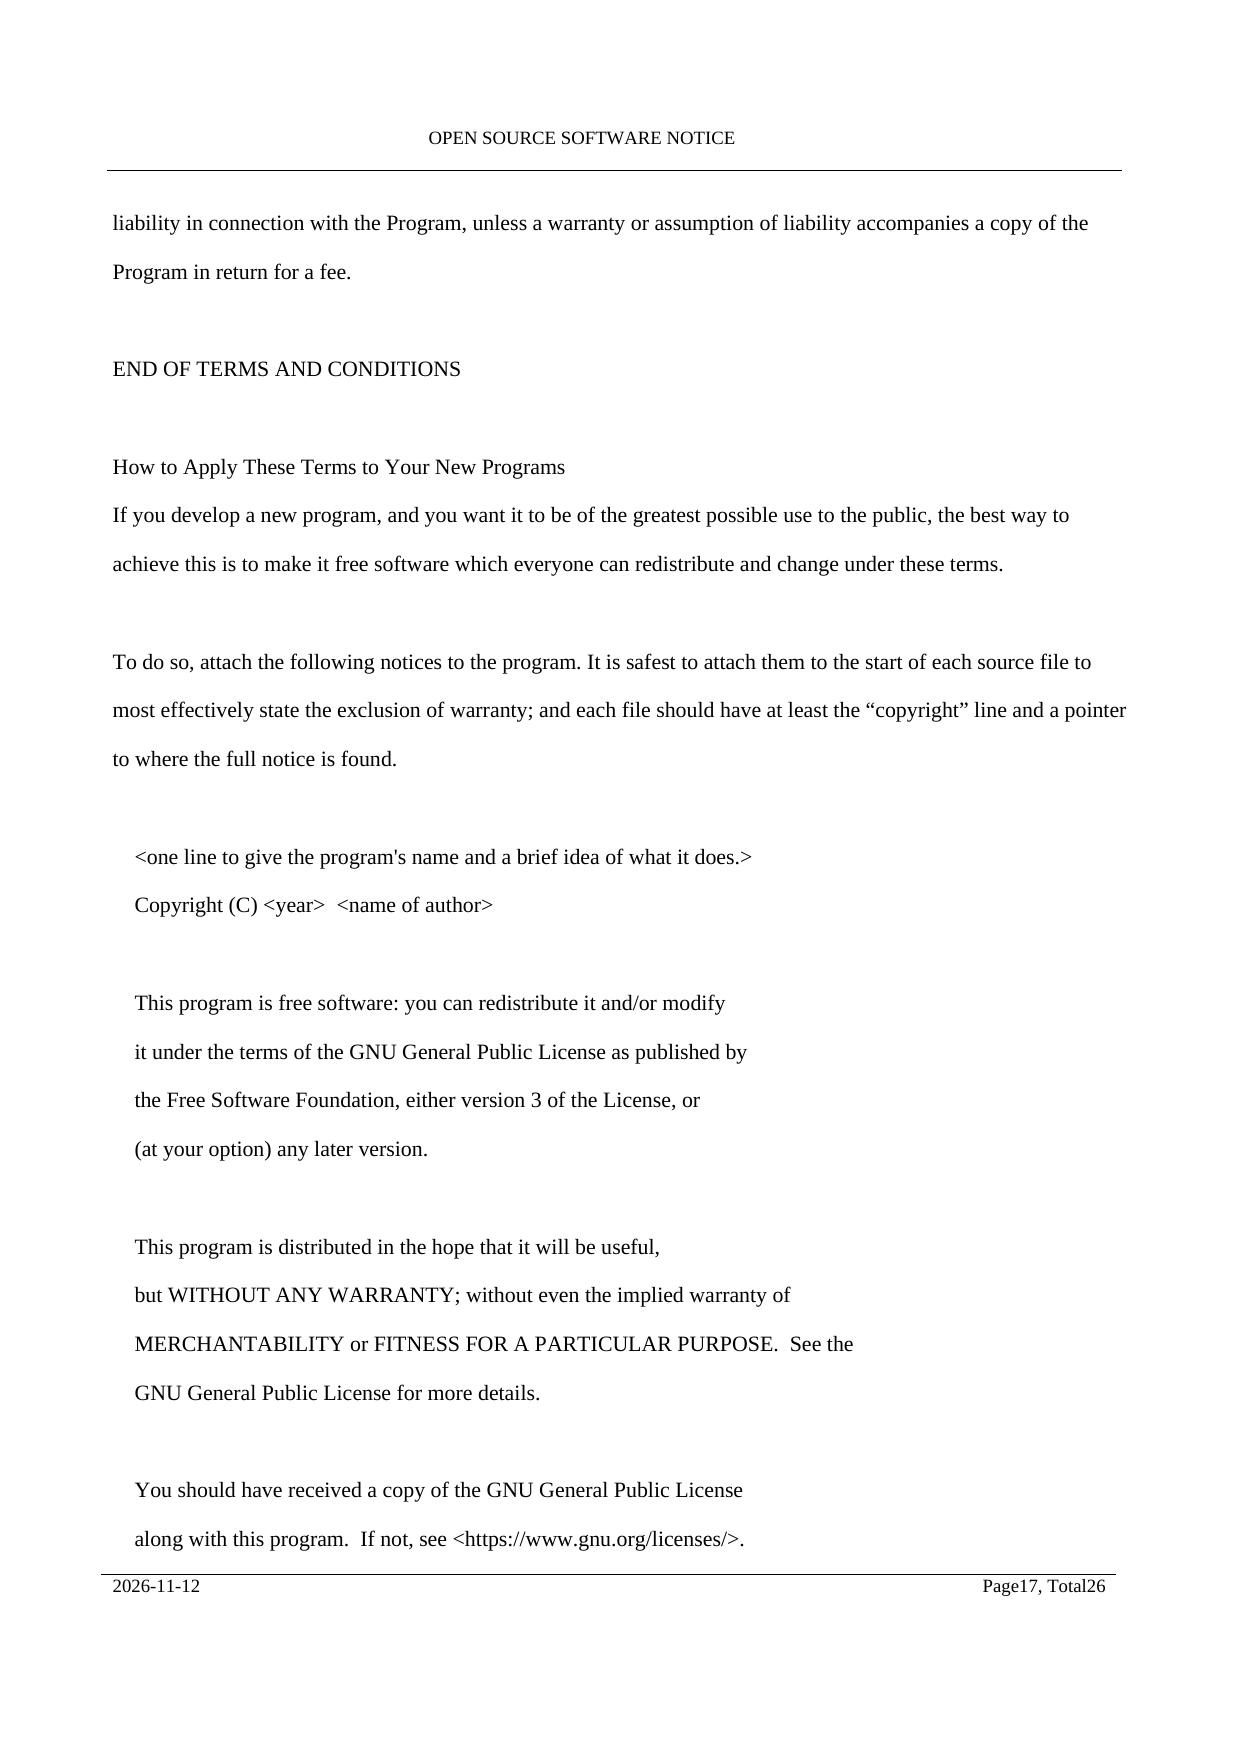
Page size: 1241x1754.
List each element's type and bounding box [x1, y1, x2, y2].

text [112, 206, 1128, 1555]
